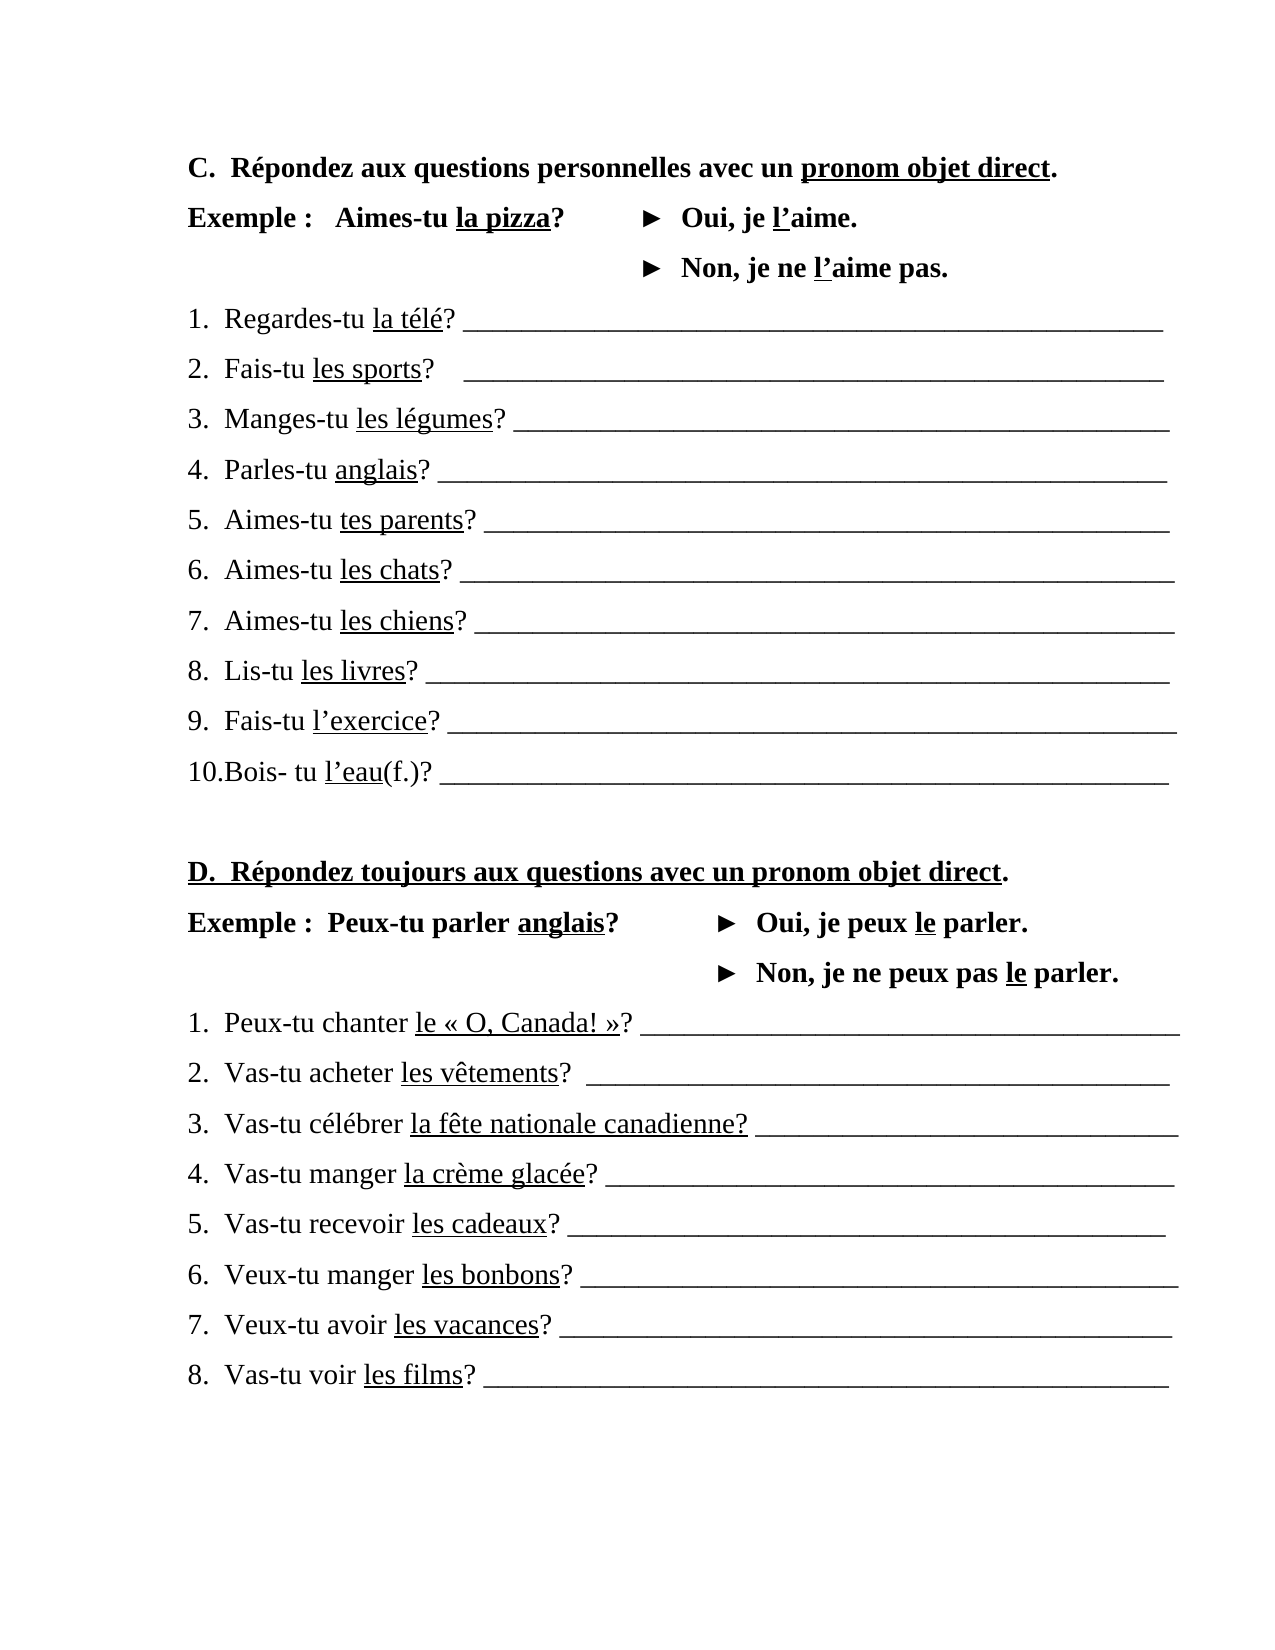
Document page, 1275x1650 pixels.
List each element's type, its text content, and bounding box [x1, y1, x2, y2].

text Exemple : Peux-tu parler anglais? ► Oui, je peux le parler. [187, 905, 1181, 938]
text 7. Veux-tu avoir les vacances? __________________________________________ [187, 1307, 1181, 1341]
text 9. Fais-tu l’exercice? __________________________________________________ [187, 703, 1181, 737]
text Exemple : Aimes-tu la pizza? ► Oui, je l’aime. [187, 200, 1181, 234]
text 6. Veux-tu manger les bonbons? _________________________________________ [187, 1257, 1181, 1290]
text 3. Manges-tu les légumes? _____________________________________________ [187, 402, 1181, 435]
text 7. Aimes-tu les chiens? ________________________________________________ [187, 603, 1181, 636]
text 5. Aimes-tu tes parents? _______________________________________________ [187, 502, 1181, 536]
text 4. Vas-tu manger la crème glacée? _______________________________________ [187, 1156, 1181, 1190]
text 6. Aimes-tu les chats? _________________________________________________ [187, 552, 1181, 586]
text 1. Peux-tu chanter le « O, Canada! »? _____________________________________ [187, 1005, 1181, 1039]
text ► Non, je ne l’aime pas. [187, 251, 1181, 284]
text 2. Fais-tu les sports? ________________________________________________ [187, 351, 1181, 385]
text 8. Vas-tu voir les films? _______________________________________________ [187, 1357, 1181, 1391]
text 5. Vas-tu recevoir les cadeaux? _________________________________________ [187, 1207, 1181, 1240]
text 3. Vas-tu célébrer la fête nationale canadienne? _____________________________ [187, 1106, 1181, 1139]
text 2. Vas-tu acheter les vêtements? ________________________________________ [187, 1056, 1181, 1089]
text 8. Lis-tu les livres? ___________________________________________________ [187, 653, 1181, 687]
text D. Répondez toujours aux questions avec un pronom objet direct. [187, 854, 1181, 888]
text C. Répondez aux questions personnelles avec un pronom objet direct. [187, 150, 1181, 183]
text 10.Bois- tu l’eau(f.)? __________________________________________________ [187, 754, 1181, 787]
text ► Non, je ne peux pas le parler. [187, 955, 1181, 988]
text 1. Regardes-tu la télé? ________________________________________________ [187, 301, 1181, 334]
text 4. Parles-tu anglais? __________________________________________________ [187, 452, 1181, 485]
